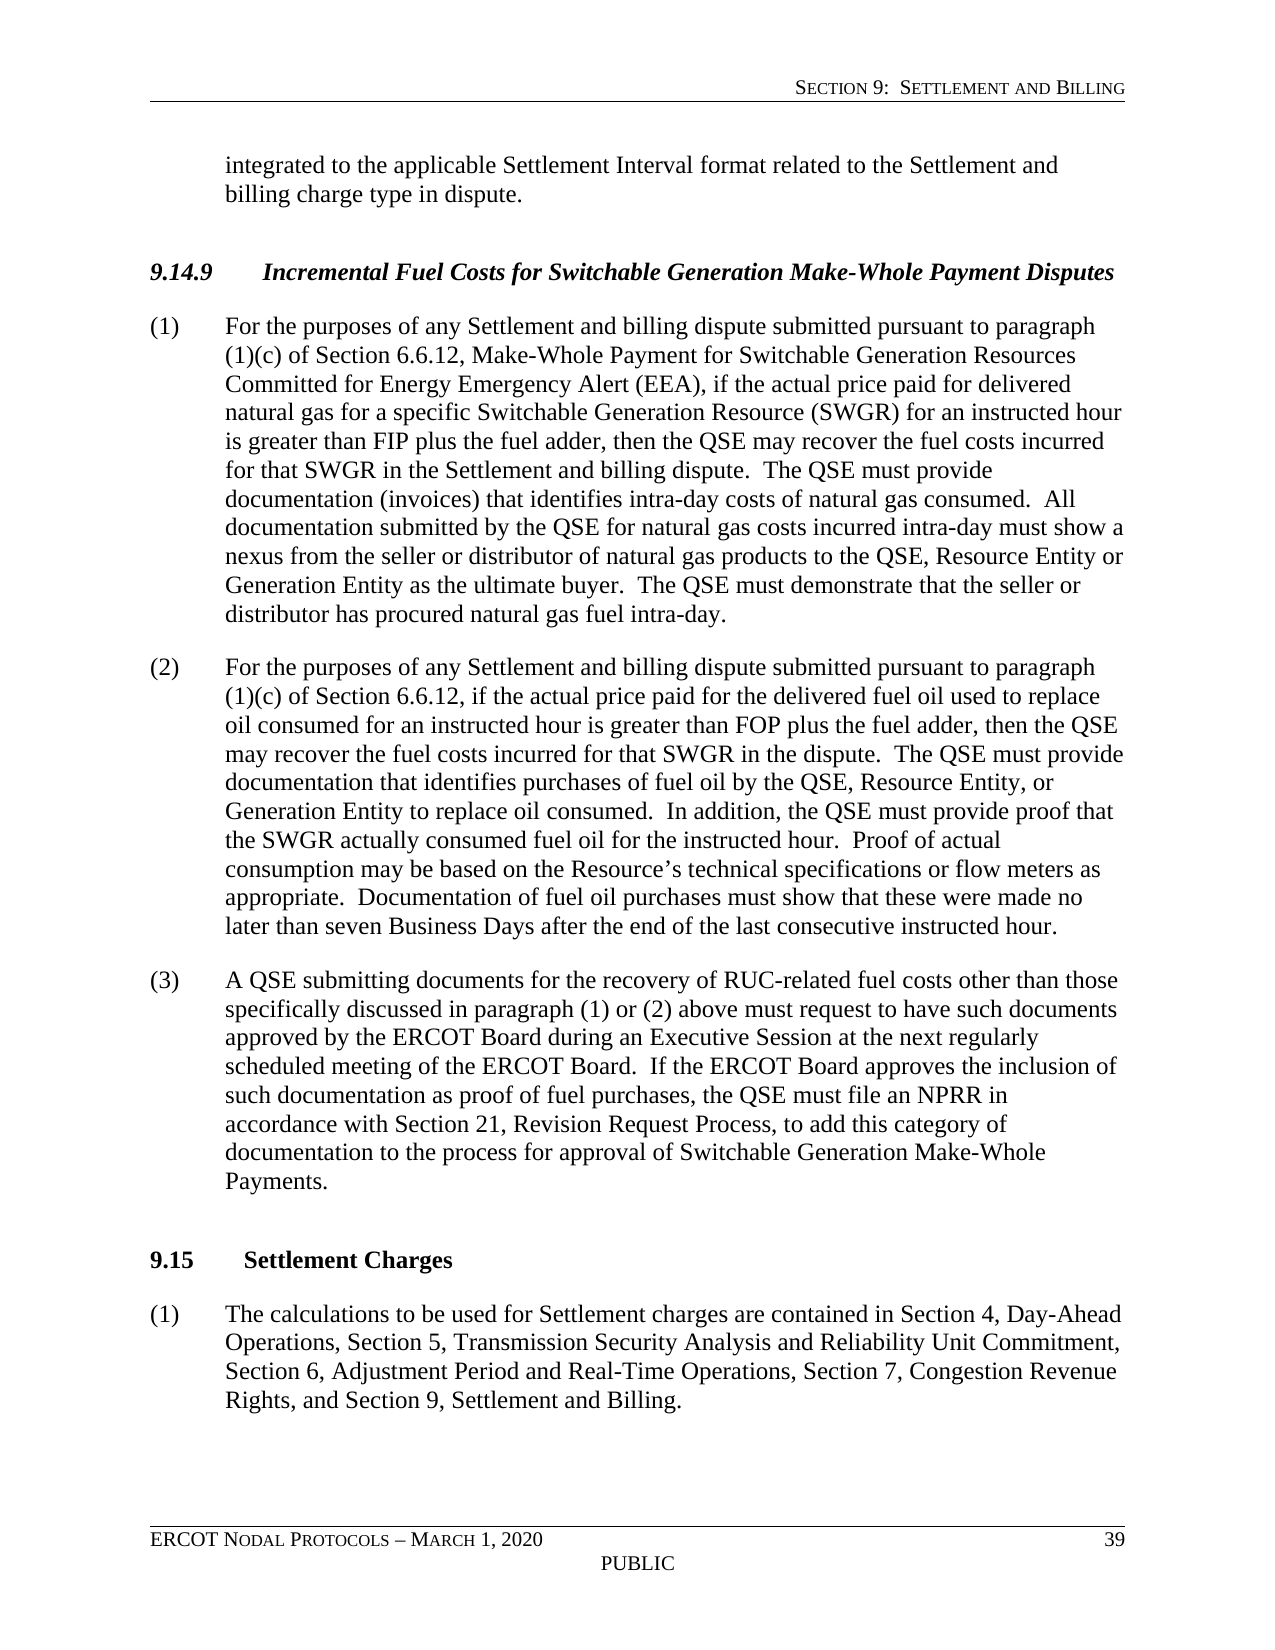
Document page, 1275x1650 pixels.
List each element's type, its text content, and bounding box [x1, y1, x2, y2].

text (2) For the purposes of any Settlement and billing dispute submitted pursuant to paragraph (1)(c) of Section 6.6.12, if the actual price paid for the delivered fuel oil used to replace oil consumed for an instructed hour is greater than FOP plus the fuel adder, then the QSE may recover the fuel costs incurred for that SWGR in the dispute. The QSE must provide documentation that identifies purchases of fuel oil by the QSE, Resource Entity, or Generation Entity to replace oil consumed. In addition, the QSE must provide proof that the SWGR actually consumed fuel oil for the instructed hour. Proof of actual consumption may be based on the Resource’s technical specifications or flow meters as appropriate. Documentation of fuel oil purchases must show that these were made no later than seven Business Days after the end of the last consecutive instructed hour. [150, 652, 1125, 940]
text (1) The calculations to be used for Settlement charges are contained in Section 4, Day-Ahead Operations, Section 5, Transmission Security Analysis and Reliability Unit Commitment, Section 6, Adjustment Period and Real-Time Operations, Section 7, Congestion Revenue Rights, and Section 9, Settlement and Billing. [150, 1299, 1125, 1414]
text (3) A QSE submitting documents for the recovery of RUC-related fuel costs other than those specifically discussed in paragraph (1) or (2) above must request to have such documents approved by the ERCOT Board during an Executive Session at the next regularly scheduled meeting of the ERCOT Board. If the ERCOT Board approves the inclusion of such documentation as proof of fuel purchases, the QSE must file an NPRR in accordance with Section 21, Revision Request Process, to add this category of documentation to the process for approval of Switchable Generation Make-Whole Payments. [150, 965, 1125, 1195]
text (1) For the purposes of any Settlement and billing dispute submitted pursuant to paragraph (1)(c) of Section 6.6.12, Make-Whole Payment for Switchable Generation Resources Committed for Energy Emergency Alert (EEA), if the actual price paid for delivered natural gas for a specific Switchable Generation Resource (SWGR) for an instructed hour is greater than FIP plus the fuel adder, then the QSE may recover the fuel costs incurred for that SWGR in the Settlement and billing dispute. The QSE must provide documentation (invoices) that identifies intra-day costs of natural gas consumed. All documentation submitted by the QSE for natural gas costs incurred intra-day must show a nexus from the seller or distributor of natural gas products to the QSE, Resource Entity or Generation Entity as the ultimate buyer. The QSE must demonstrate that the seller or distributor has procured natural gas fuel intra-day. [150, 311, 1125, 627]
text 9.15 Settlement Charges [150, 1245, 1125, 1274]
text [150, 150, 1125, 207]
text 9.14.9 Incremental Fuel Costs for Switchable Generation Make-Whole Payment Disputes [150, 257, 1125, 286]
